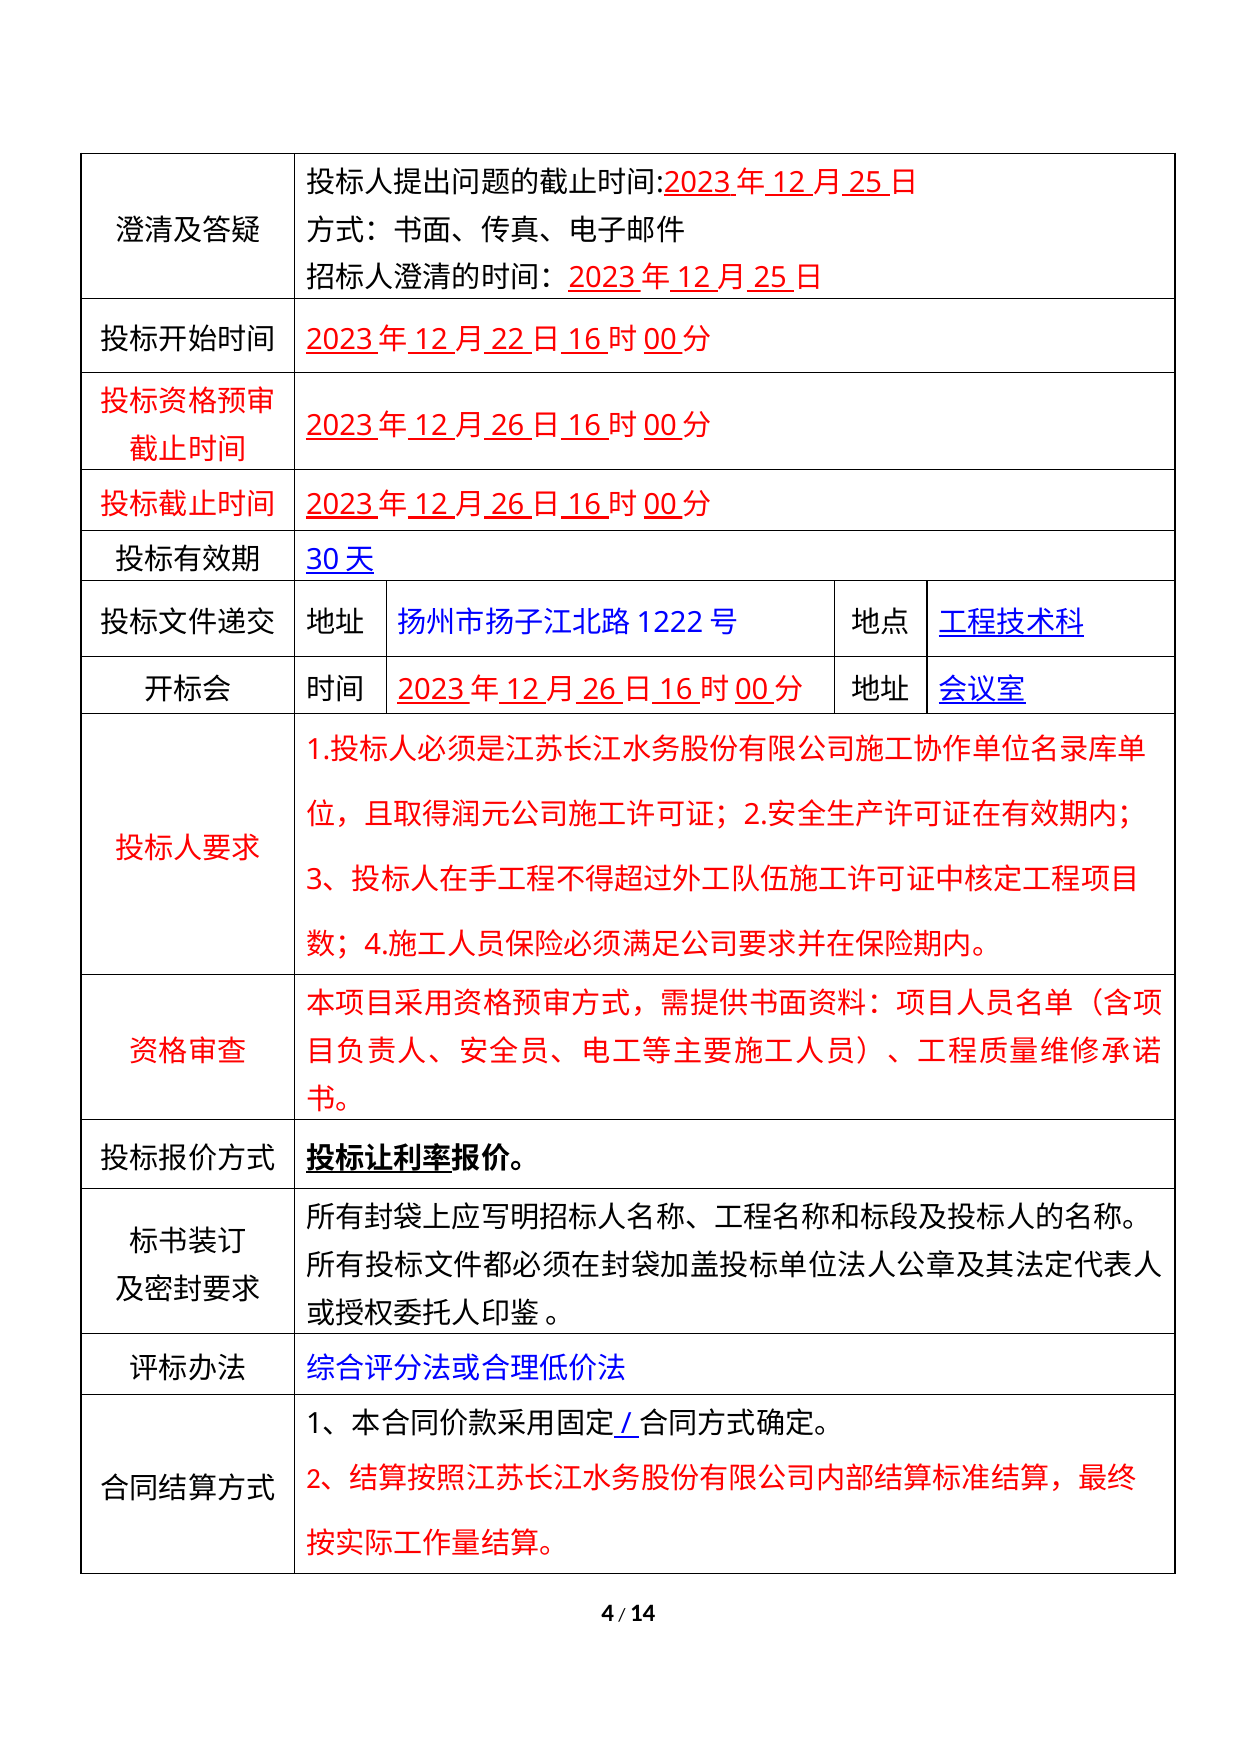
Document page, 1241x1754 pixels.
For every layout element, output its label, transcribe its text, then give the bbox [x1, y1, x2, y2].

table_cell 评标办法 [82, 1334, 294, 1394]
table_cell 扬州市扬子江北路1222号 [387, 581, 834, 656]
table_cell 投标有效期 [82, 531, 294, 580]
table_cell 投标截止时间 [82, 470, 294, 529]
table_cell 本项目采用资格预审方式，需提供书面资料：项目人员名单（含项目负责人、安全员、电工等主要施工人员）、工程质量维修承诺书。 [295, 975, 1174, 1119]
table_cell 1、本合同价款采用固定 / 合同方式确定。 2、结算按照江苏长江水务股份有限公司内部结算标准结算，最终按实际工作量结算。 [295, 1395, 1174, 1573]
table_cell 工程技术科 [928, 581, 1174, 656]
table_cell 2023年 12 月 26 日 16 时00分 [387, 657, 834, 713]
table_cell 地址 [295, 581, 386, 656]
table_cell 投标文件递交 [82, 581, 294, 656]
table_cell 投标报价方式 [82, 1120, 294, 1188]
table_cell 地址 [835, 657, 926, 713]
table_cell 澄清及答疑 [82, 154, 294, 297]
table_cell 开标会 [82, 657, 294, 713]
table_cell 综合评分法或合理低价法 [295, 1334, 1174, 1394]
table_cell 会议室 [928, 657, 1174, 713]
table_cell 1.投标人必须是江苏长江水务股份有限公司施工协作单位名录库单位，且取得润元公司施工许可证；2.安全生产许可证在有效期内；3、投标人在手工程不得超过外工队伍施工许可证中核定工程项目数；4.施工人员保险必须满足公司要求并在保险期内。 [295, 714, 1174, 974]
table_cell 投标资格预审截止时间 [82, 373, 294, 469]
table_cell 所有封袋上应写明招标人名称、工程名称和标段及投标人的名称。 所有投标文件都必须在封袋加盖投标单位法人公章及其法定代表人或授权委托人印鉴 。 [295, 1189, 1174, 1333]
table_cell 标书装订 及密封要求 [82, 1189, 294, 1333]
table_cell 30天 [295, 531, 1174, 580]
table_cell 合同结算方式 [82, 1395, 294, 1573]
table_cell 投标让利率报价。 [295, 1120, 1174, 1188]
table_cell 地点 [835, 581, 926, 656]
table_cell 资格审查 [82, 975, 294, 1119]
table_cell 2023年 12 月 26 日 16 时00分 [295, 470, 1174, 529]
table_cell 2023年 12 月 26 日 16 时00分 [295, 373, 1174, 469]
table_cell 2023年 12 月 22 日 16 时00分 [295, 299, 1174, 372]
table_cell 投标人提出问题的截止时间:2023年 12 月 25 日 方式：书面、传真、电子邮件 招标人澄清的时间：2023年 12 月 25 日 [295, 154, 1174, 297]
table_cell 投标人要求 [82, 714, 294, 974]
table_cell 投标开始时间 [82, 299, 294, 372]
table_cell 时间 [295, 657, 386, 713]
